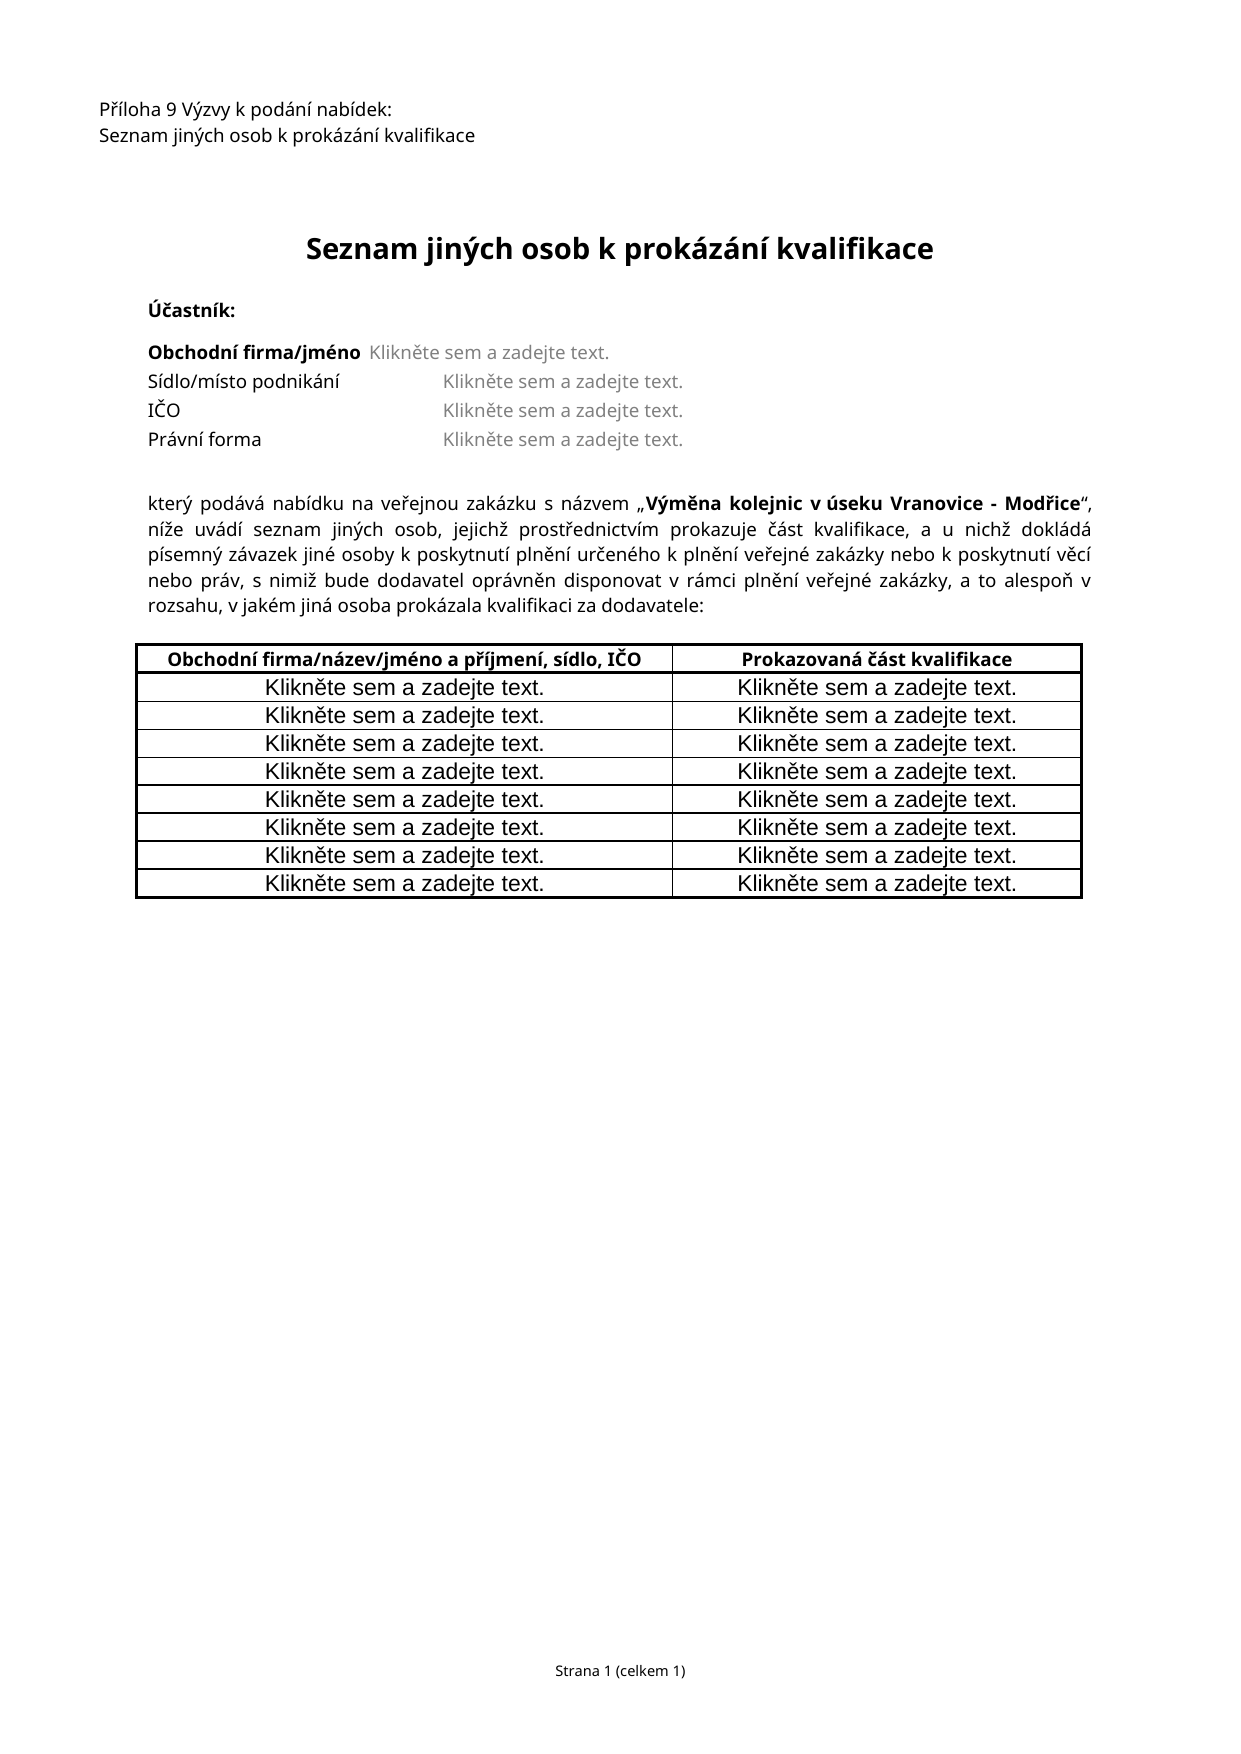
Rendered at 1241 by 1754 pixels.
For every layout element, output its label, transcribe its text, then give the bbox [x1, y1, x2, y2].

text Obchodní firma/jméno [148, 336, 1093, 365]
text Právní forma [148, 423, 1093, 452]
text IČO [148, 394, 1093, 423]
table_header Obchodní firma/název/jméno a příjmení, sídlo, IČO [138, 646, 672, 671]
table_header Prokazovaná část kvalifikace [673, 646, 1080, 671]
text který podává nabídku na veřejnou zakázku s názvem „Výměna kolejnic v úseku Vranovice - Modřice“, níže uvádí seznam jiných osob, jejichž prostřednictvím prokazuje část kvalifikace, a u nichž dokládá písemný závazek jiné osoby k poskytnutí plnění určeného k plnění veřejné zakázky nebo k poskytnutí věcí nebo práv, s nimiž bude dodavatel oprávněn disponovat v rámci plnění veřejné zakázky, a to alespoň v rozsahu, v jakém jiná osoba prokázala kvalifikaci za dodavatele: [148, 490, 1093, 618]
title Seznam jiných osob k prokázání kvalifikace [148, 228, 1093, 268]
text Sídlo/místo podnikání [148, 365, 1093, 394]
text Účastník: [148, 293, 1093, 324]
